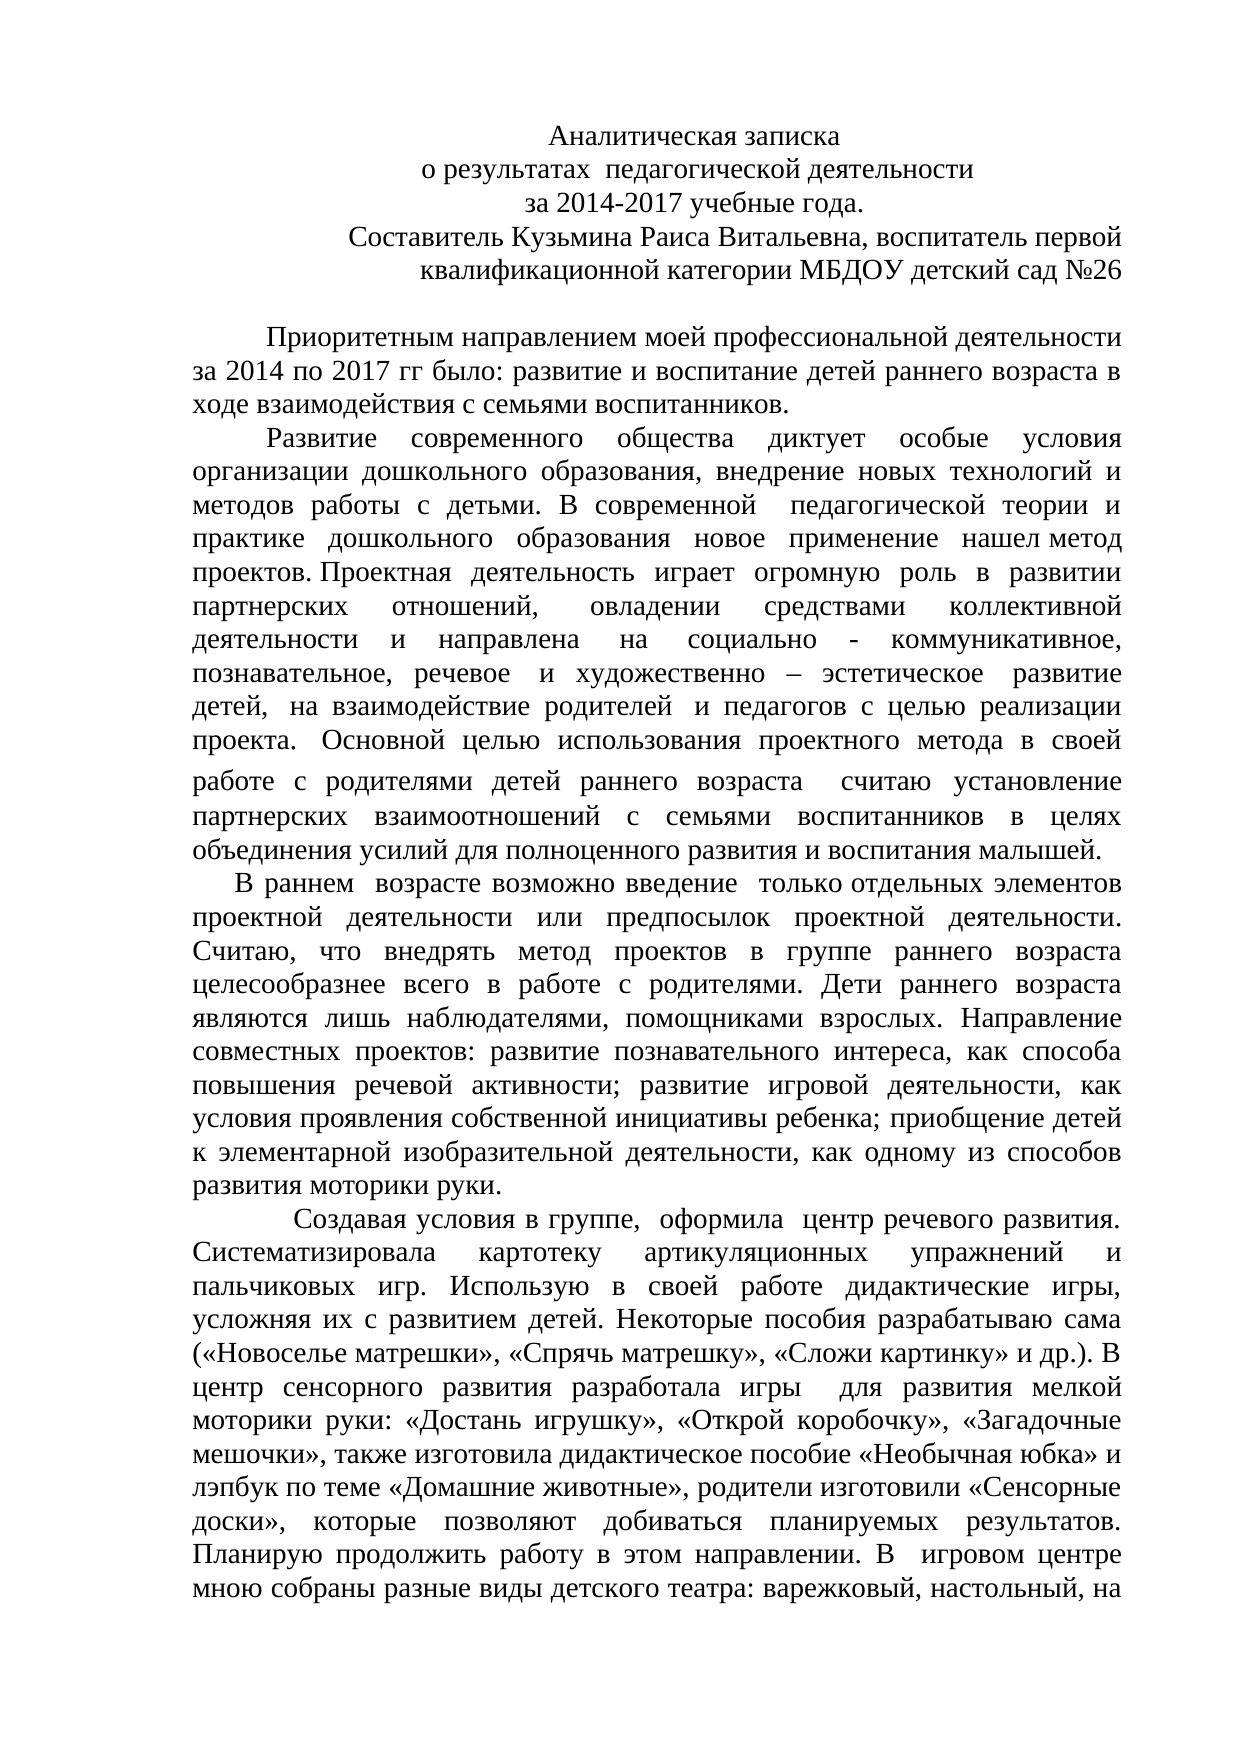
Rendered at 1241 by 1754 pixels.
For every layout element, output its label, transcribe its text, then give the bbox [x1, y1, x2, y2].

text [192, 1201, 1122, 1603]
text Составитель Кузьмина Раиса Витальевна, воспитатель первой квалификационной категории МБДОУ детский сад №26 [192, 219, 1122, 286]
text В раннем возрасте возможно введение только отдельных элементов проектной деятельности или предпосылок проектной деятельности. Считаю, что внедрять метод проектов в группе раннего возраста целесообразнее всего в работе с родителями. Дети раннего возраста являются лишь наблюдателями, помощниками взрослых. Направление совместных проектов: развитие познавательного интереса, как способа повышения речевой активности; развитие игровой деятельности, как условия проявления собственной инициативы ребенка; приобщение детей к элементарной изобразительной деятельности, как одному из способов развития моторики руки. [192, 866, 1122, 1201]
text Приоритетным направлением моей профессиональной деятельности за 2014 по 2017 гг было: развитие и воспитание детей раннего возраста в ходе взаимодействия с семьями воспитанников. [192, 319, 1122, 420]
text Аналитическая записка [266, 118, 1122, 152]
text Развитие современного общества диктует особые условия организации дошкольного образования, внедрение новых технологий и методов работы с детьми. В современной педагогической теории и практике дошкольного образования новое применение нашел метод проектов. Проектная деятельность играет огромную роль в развитии партнерских отношений, овладении средствами коллективной деятельности и направлена на социально - коммуникативное, познавательное, речевое и художественно – эстетическое развитие детей, на взаимодействие родителей и педагогов с целью реализации проекта. Основной целью использования проектного метода в своей работе с родителями детей раннего возраста считаю установление партнерских взаимоотношений с семьями воспитанников в целях объединения усилий для полноценного развития и воспитания малышей. [192, 420, 1122, 866]
text о результатах педагогической деятельности [266, 152, 1122, 185]
text за 2014-2017 учебные года. [266, 185, 1122, 219]
